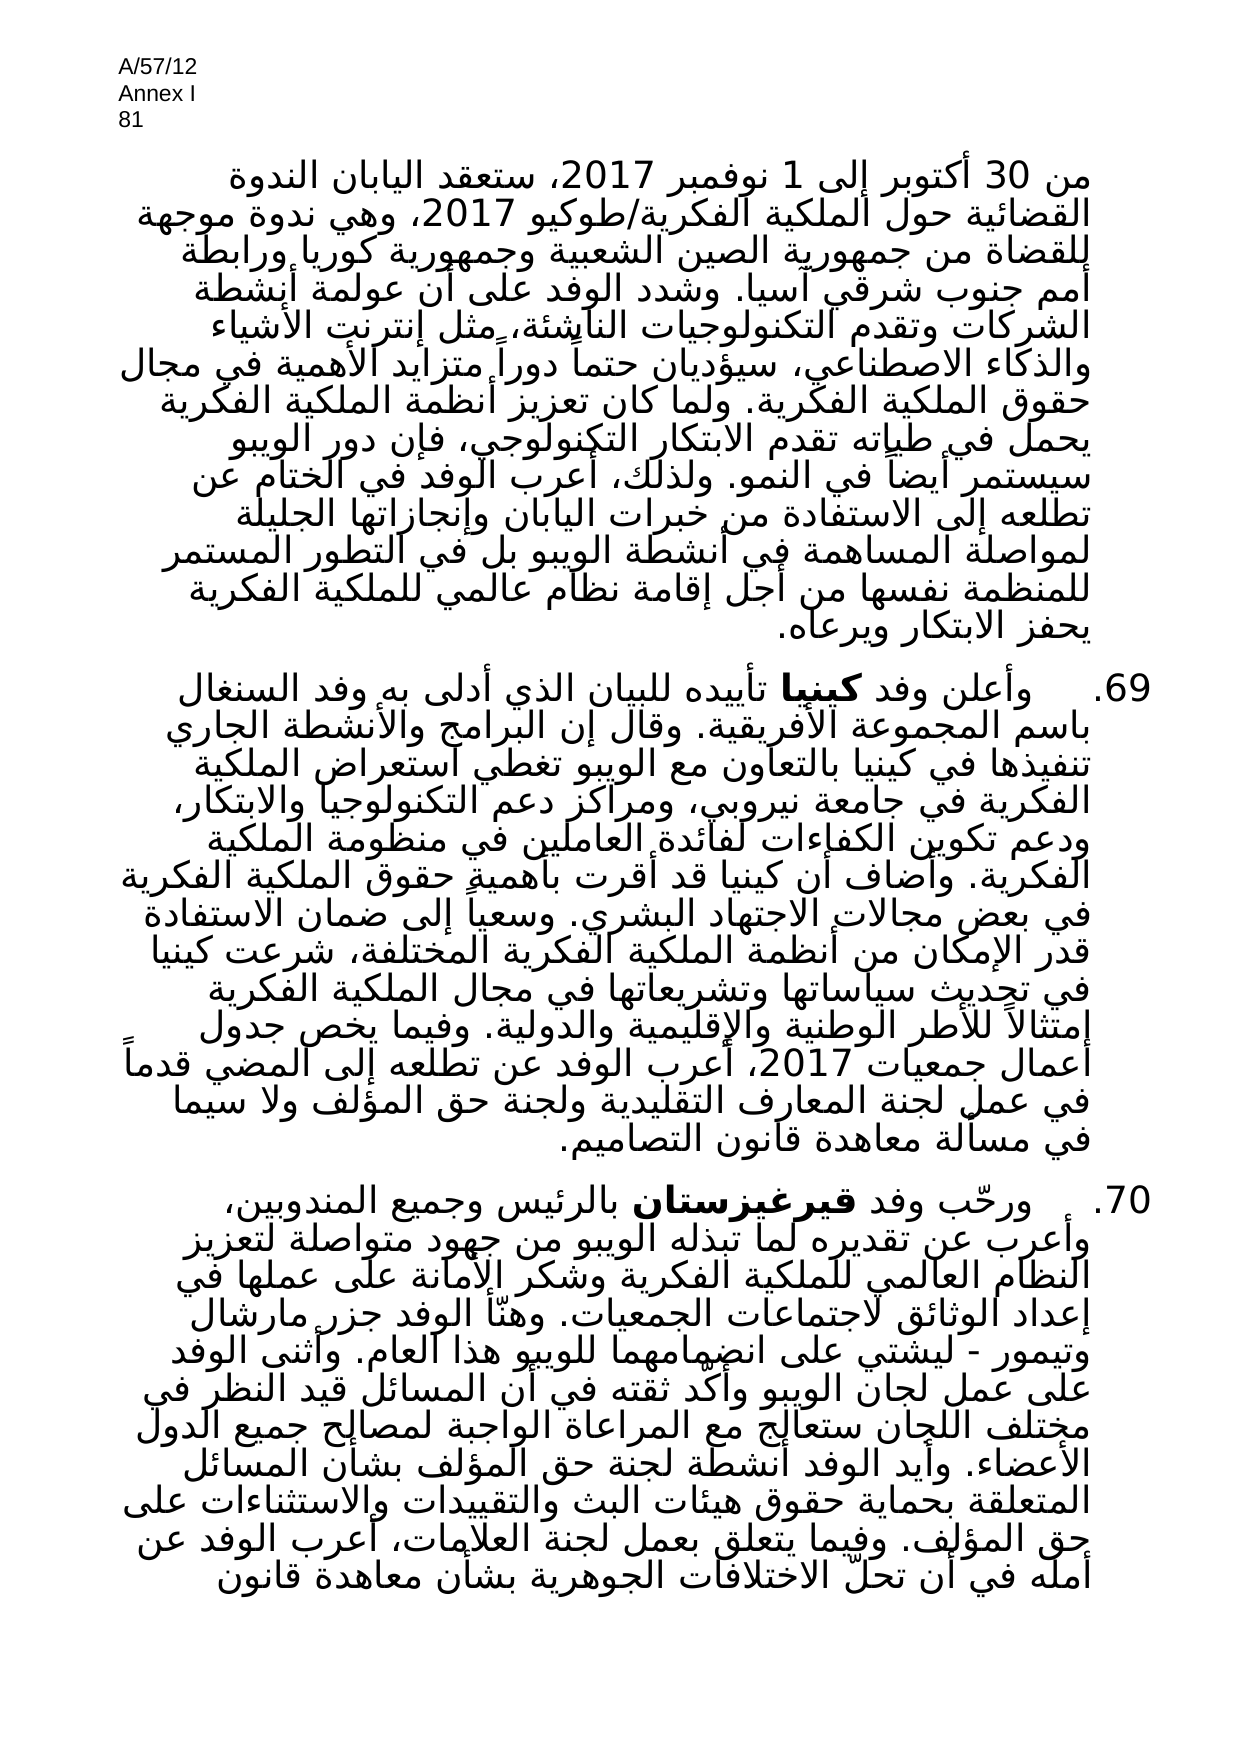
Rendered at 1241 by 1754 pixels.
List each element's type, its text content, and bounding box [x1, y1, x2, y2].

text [118, 158, 1092, 646]
text وأعلن وفد كينيا تأييده للبيان الذي أدلى به وفد السنغال باسم المجموعة الأفريقية. وقال إن البرامج والأنشطة الجاري تنفيذها في كينيا بالتعاون مع الويبو تغطي استعراض الملكية الفكرية في جامعة نيروبي، ومراكز دعم التكنولوجيا والابتكار، ودعم تكوين الكفاءات لفائدة العاملين في منظومة الملكية الفكرية. وأضاف أن كينيا قد أقرت بأهمية حقوق الملكية الفكرية في بعض مجالات الاجتهاد البشري. وسعياً إلى ضمان الاستفادة قدر الإمكان من أنظمة الملكية الفكرية المختلفة، شرعت كينيا في تحديث سياساتها وتشريعاتها في مجال الملكية الفكرية امتثالاً للأطر الوطنية والإقليمية والدولية. وفيما يخص جدول أعمال جمعيات 2017، أعرب الوفد عن تطلعه إلى المضي قدماً في عمل لجنة المعارف التقليدية ولجنة حق المؤلف ولا سيما في مسألة معاهدة قانون التصاميم. [118, 671, 1092, 1158]
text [118, 1183, 1092, 1596]
